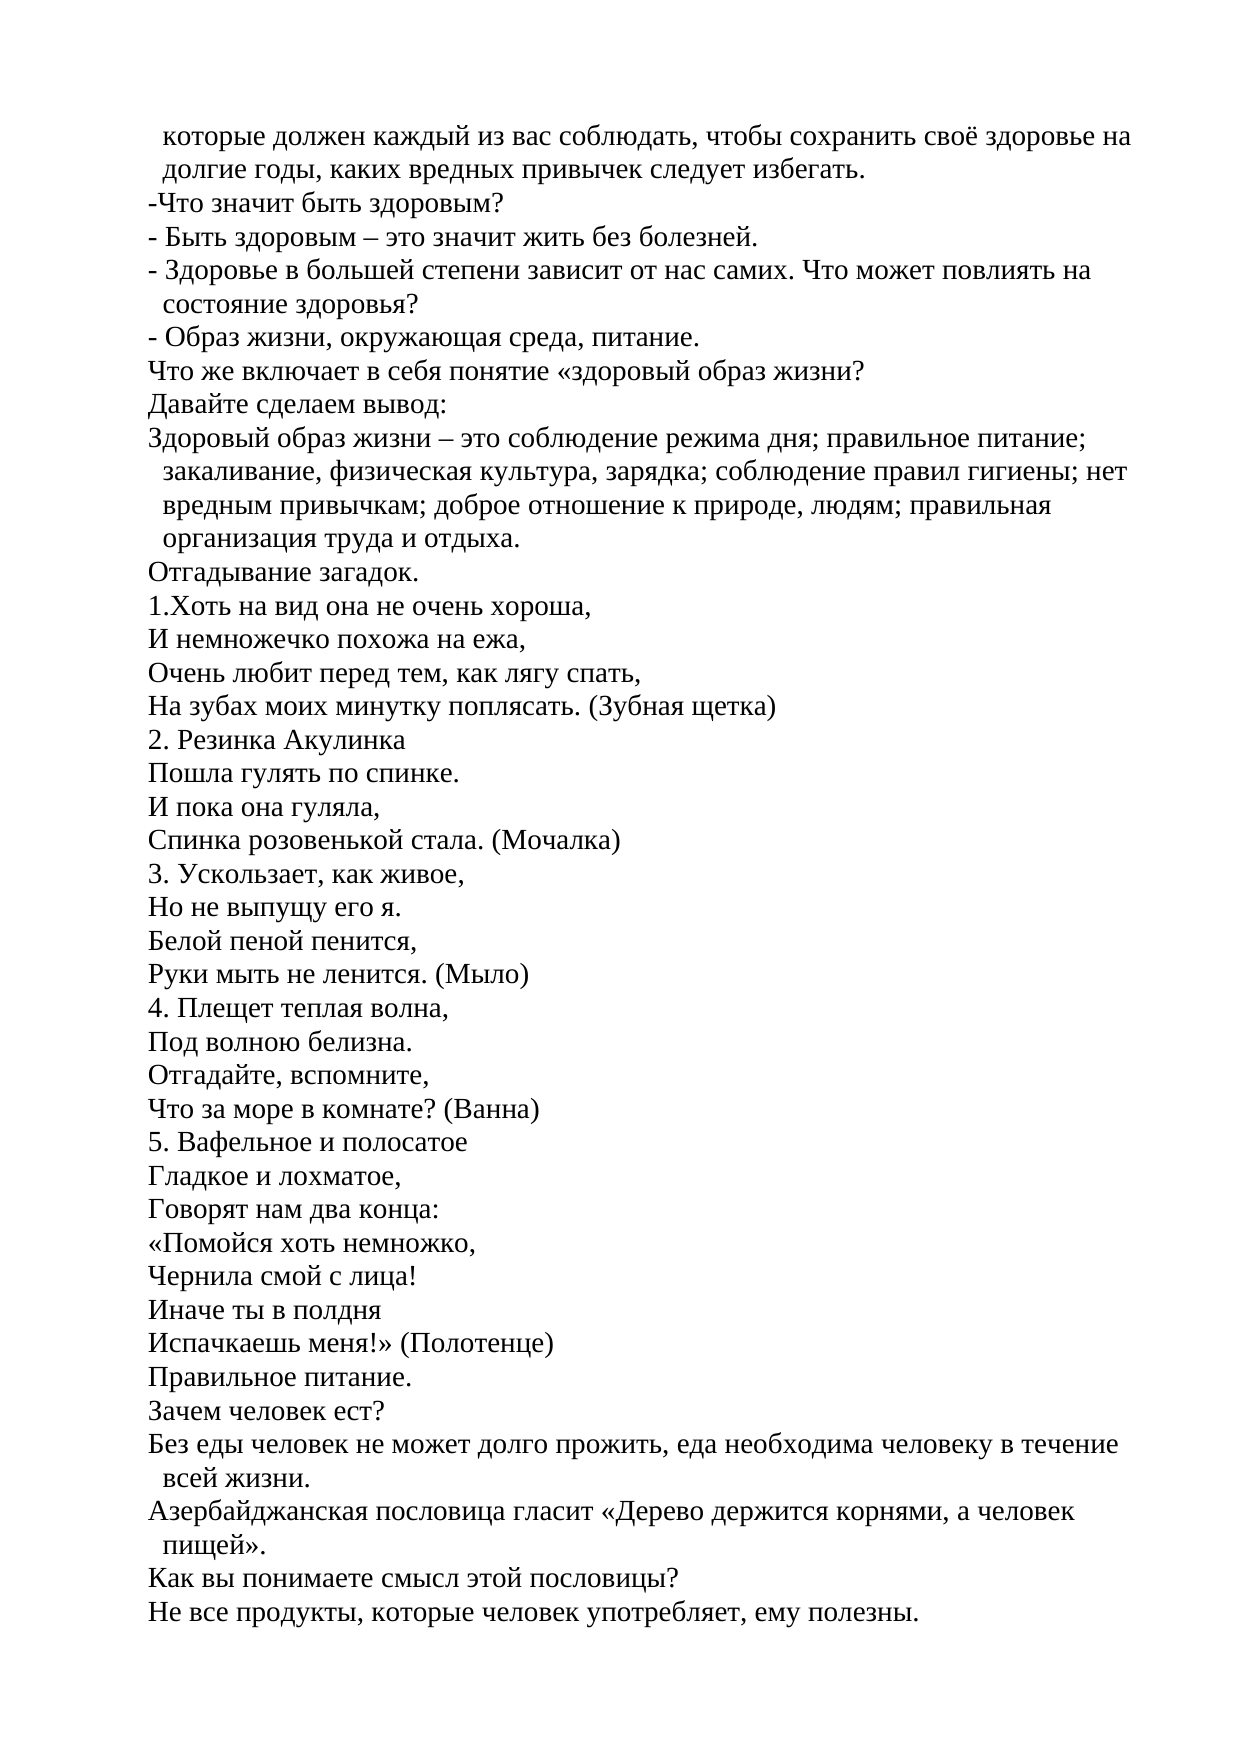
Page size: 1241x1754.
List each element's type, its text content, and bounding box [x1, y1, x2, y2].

text 2. Резинка Акулинка [148, 722, 1152, 755]
text 5. Вафельное и полосатое [148, 1124, 1152, 1158]
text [148, 118, 1152, 185]
text - Здоровье в большей степени зависит от нас самих. Что может повлиять на состояние здоровья? [148, 252, 1152, 319]
text 1.Хоть на вид она не очень хороша, [148, 588, 1152, 621]
text Правильное питание. [148, 1359, 1152, 1393]
text На зубах моих минутку поплясать. (Зубная щетка) [148, 688, 1152, 722]
text И пока она гуляла, [148, 789, 1152, 822]
text Белой пеной пенится, [148, 923, 1152, 957]
text И немножечко похожа на ежа, [148, 621, 1152, 655]
text Очень любит перед тем, как лягу спать, [148, 655, 1152, 688]
text - Образ жизни, окружающая среда, питание. [148, 319, 1152, 353]
text Чернила смой с лица! [148, 1258, 1152, 1292]
text Гладкое и лохматое, [148, 1158, 1152, 1191]
text Без еды человек не может долго прожить, еда необходима человеку в течение всей жизни. [148, 1426, 1152, 1493]
text Азербайджанская пословица гласит «Дерево держится корнями, а человек пищей». [148, 1493, 1152, 1560]
text Что же включает в себя понятие «здоровый образ жизни? [148, 353, 1152, 386]
text Говорят нам два конца: [148, 1191, 1152, 1225]
text Пошла гулять по спинке. [148, 755, 1152, 789]
text Как вы понимаете смысл этой пословицы? [148, 1560, 1152, 1594]
text Спинка розовенькой стала. (Мочалка) [148, 822, 1152, 856]
text Не все продукты, которые человек употребляет, ему полезны. [148, 1594, 1152, 1627]
text 4. Плещет теплая волна, [148, 990, 1152, 1024]
text Зачем человек ест? [148, 1393, 1152, 1426]
text Давайте сделаем вывод: [148, 386, 1152, 420]
text Руки мыть не ленится. (Мыло) [148, 957, 1152, 990]
text Здоровый образ жизни – это соблюдение режима дня; правильное питание; закаливание, физическая культура, зарядка; соблюдение правил гигиены; нет вредным привычкам; доброе отношение к природе, людям; правильная организация труда и отдыха. [148, 420, 1152, 554]
text Отгадайте, вспомните, [148, 1057, 1152, 1091]
text Иначе ты в полдня [148, 1292, 1152, 1326]
text Что за море в комнате? (Ванна) [148, 1091, 1152, 1124]
text «Помойся хоть немножко, [148, 1225, 1152, 1258]
text Но не выпущу его я. [148, 889, 1152, 923]
text 3. Ускользает, как живое, [148, 856, 1152, 889]
text -Что значит быть здоровым? [148, 185, 1152, 219]
text Под волною белизна. [148, 1024, 1152, 1057]
text Испачкаешь меня!» (Полотенце) [148, 1326, 1152, 1359]
text Отгадывание загадок. [148, 554, 1152, 588]
text - Быть здоровым – это значит жить без болезней. [148, 219, 1152, 252]
